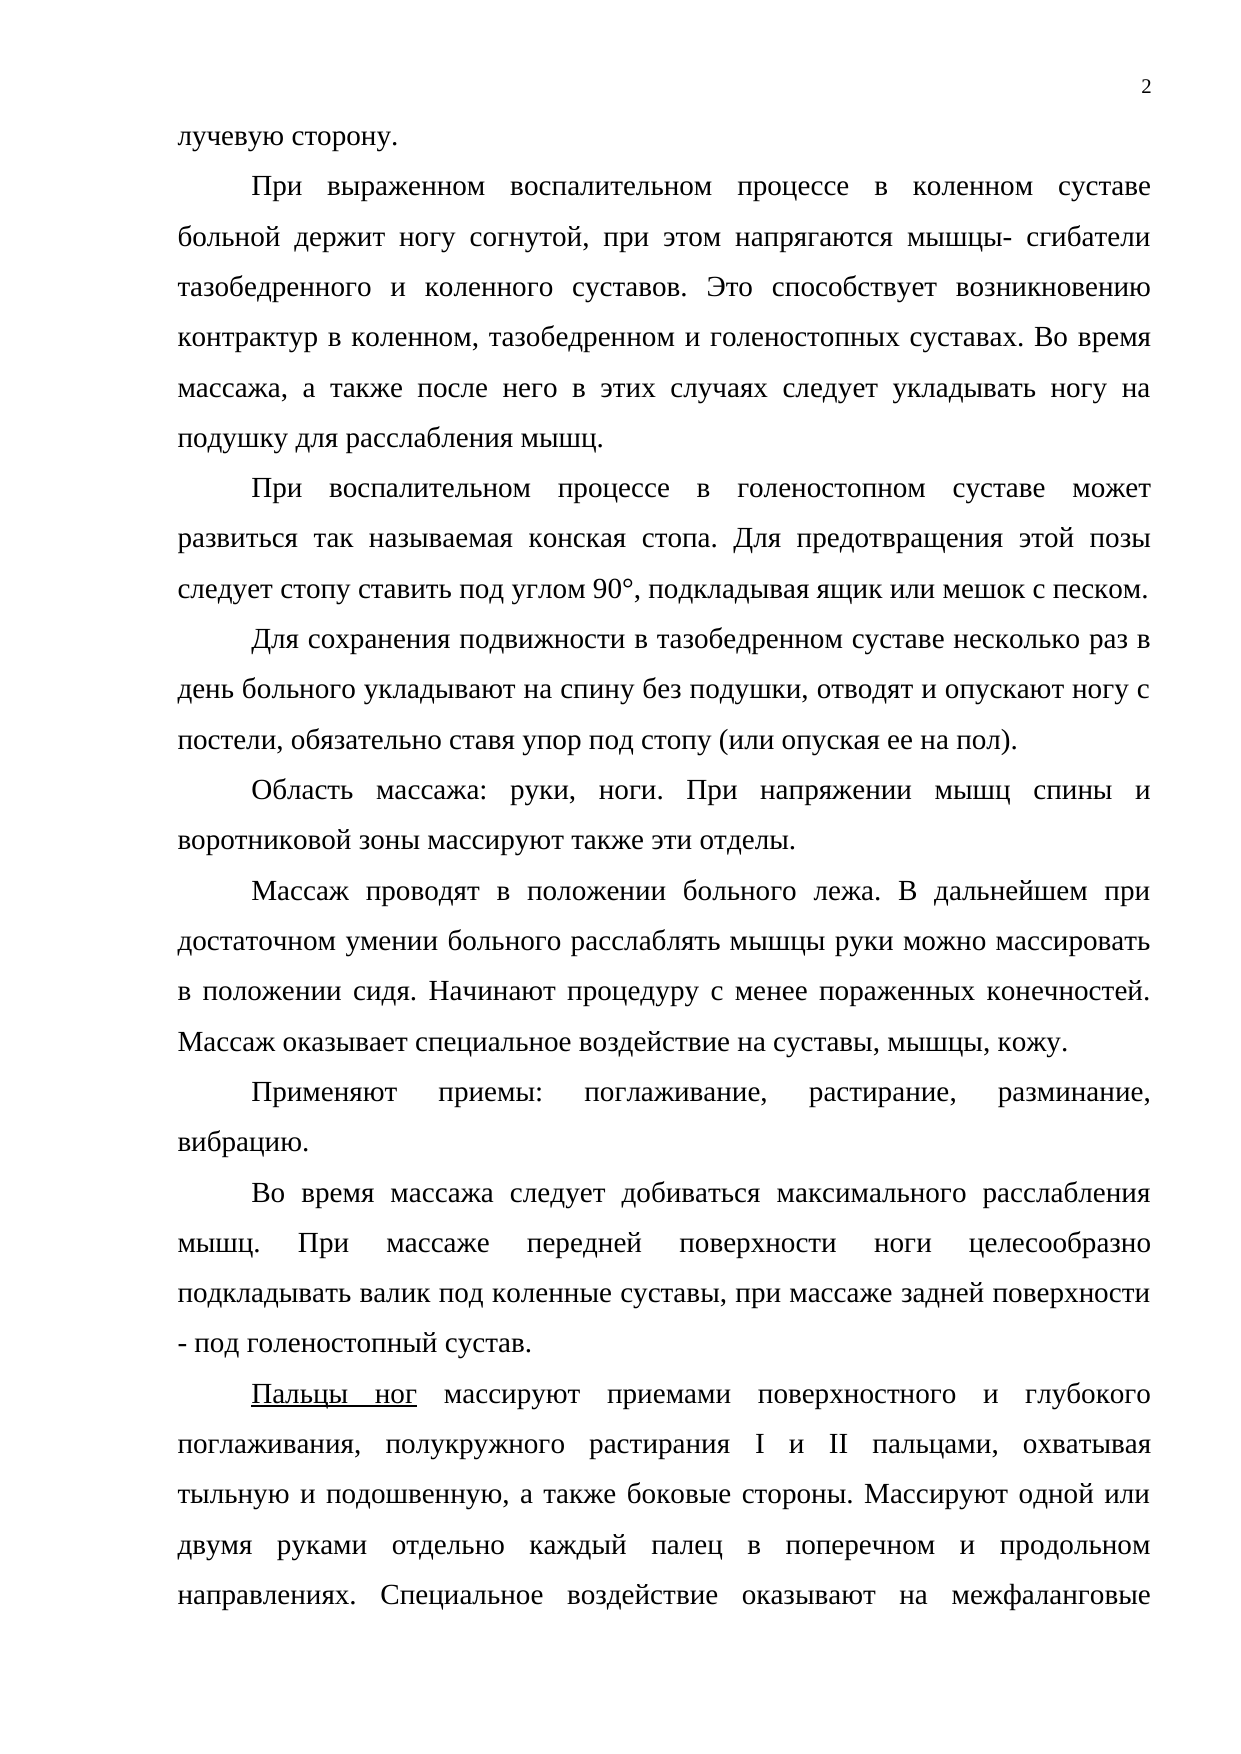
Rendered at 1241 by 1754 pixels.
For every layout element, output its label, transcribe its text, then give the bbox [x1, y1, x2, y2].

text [177, 118, 1152, 152]
text При выраженном воспалительном процессе в коленном суставе больной держит ногу согнутой, при этом напрягаются мышцы- сгибатели тазобедренного и коленного суставов. Это способствует возникновению контрактур в коленном, тазобедренном и голеностопных суставах. Во время массажа, а также после него в этих случаях следует укладывать ногу на подушку для расслабления мышц. [177, 168, 1152, 453]
text Массаж проводят в положении больного лежа. В дальнейшем при достаточном умении больного расслаблять мышцы руки можно массировать в положении сидя. Начинают процедуру с менее пораженных конечностей. Массаж оказывает специальное воздействие на суставы, мышцы, кожу. [177, 873, 1152, 1057]
text Для сохранения подвижности в тазобедренном суставе несколько раз в день больного укладывают на спину без подушки, отводят и опускают ногу с постели, обязательно ставя упор под стопу (или опуская ее на пол). [177, 621, 1152, 755]
text Применяют приемы: поглаживание, растирание, разминание, вибрацию. [177, 1074, 1152, 1158]
text Область массажа: руки, ноги. При напряжении мышц спины и воротниковой зоны массируют также эти отделы. [177, 772, 1152, 856]
text Во время массажа следует добиваться максимального расслабления мышц. При массаже передней поверхности ноги целесообразно подкладывать валик под коленные суставы, при массаже задней поверхности - под голеностопный сустав. [177, 1175, 1152, 1359]
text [177, 1376, 1152, 1611]
text При воспалительном процессе в голеностопном суставе может развиться так называемая конская стопа. Для предотвращения этой позы следует стопу ставить под углом 90°, подкладывая ящик или мешок с песком. [177, 470, 1152, 604]
